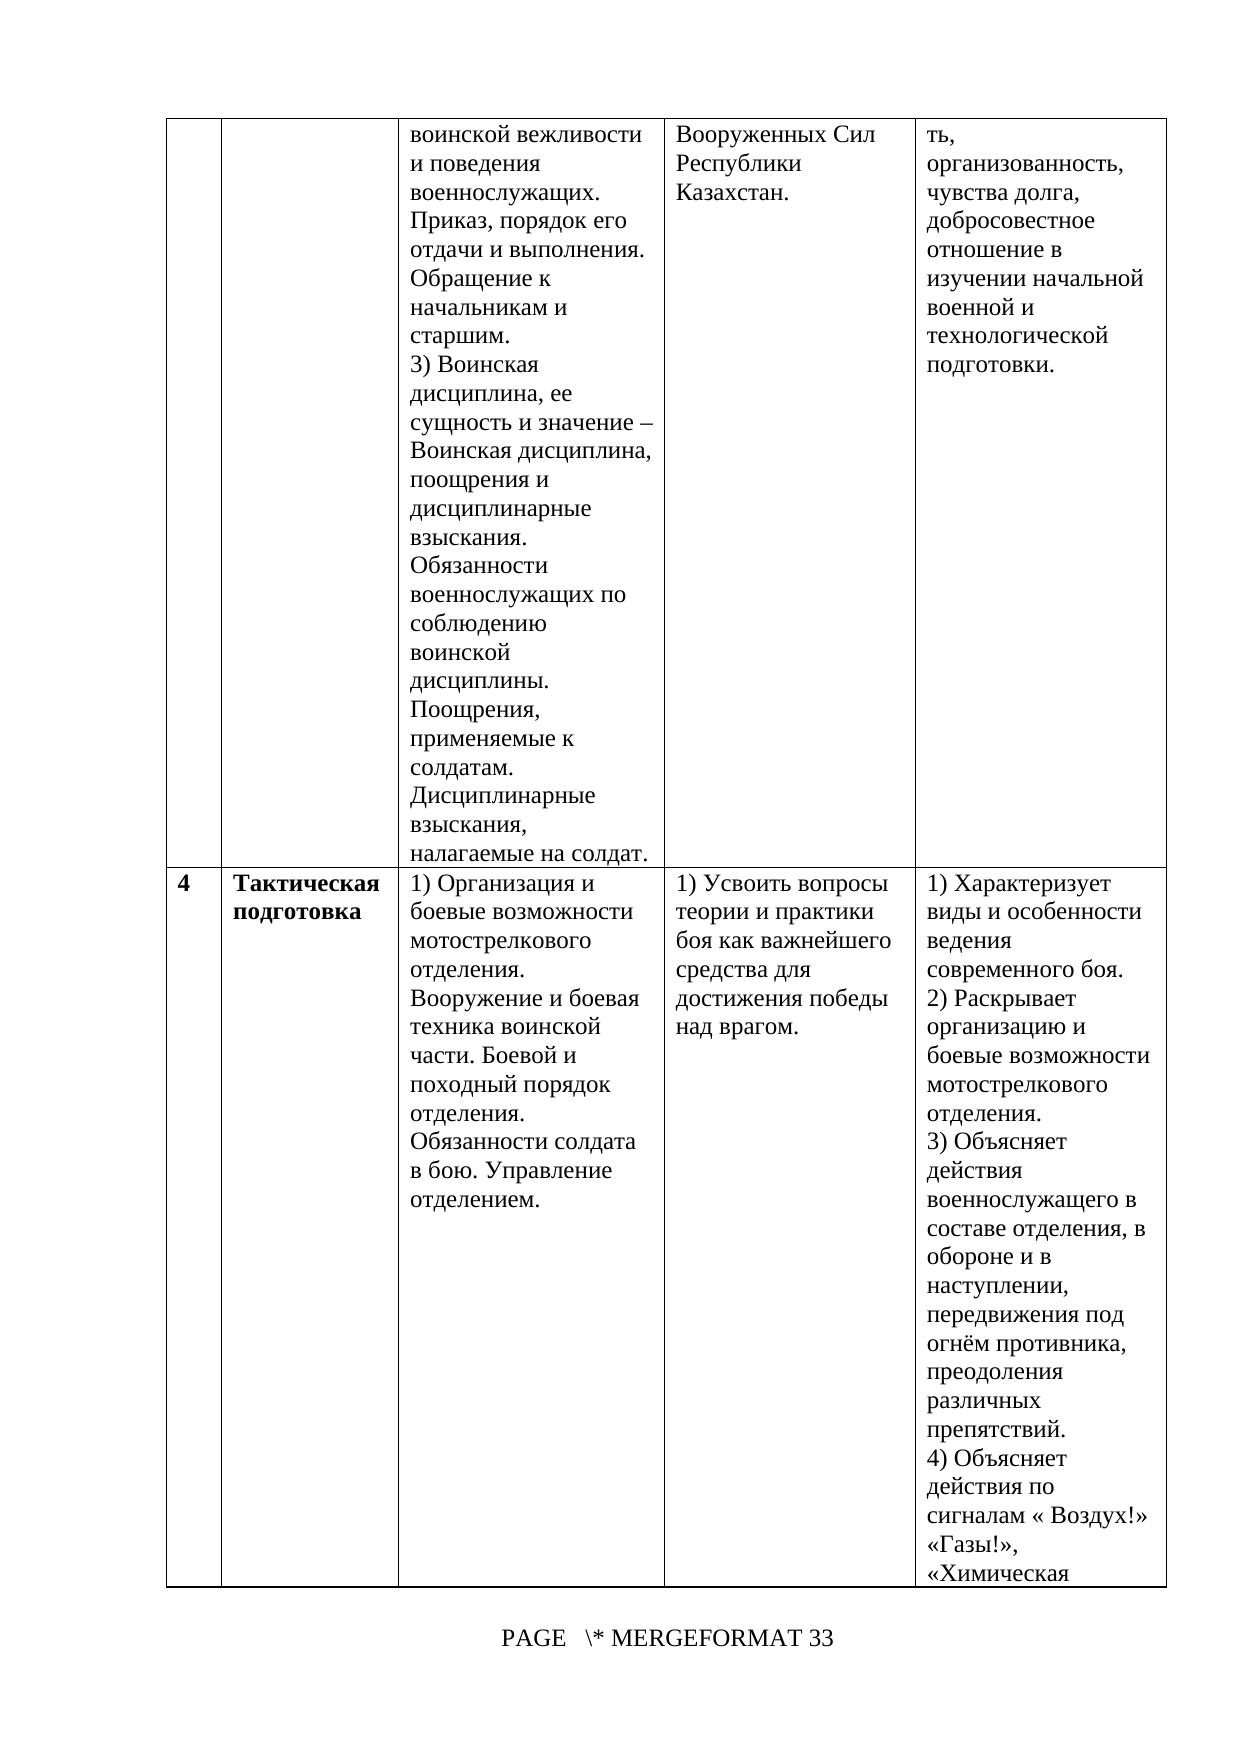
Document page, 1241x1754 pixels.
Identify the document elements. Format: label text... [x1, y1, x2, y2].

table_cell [399, 868, 664, 1586]
table_cell 4 [167, 868, 221, 1586]
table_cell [665, 119, 915, 867]
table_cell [665, 868, 915, 1586]
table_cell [916, 119, 1166, 867]
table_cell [222, 868, 398, 1586]
